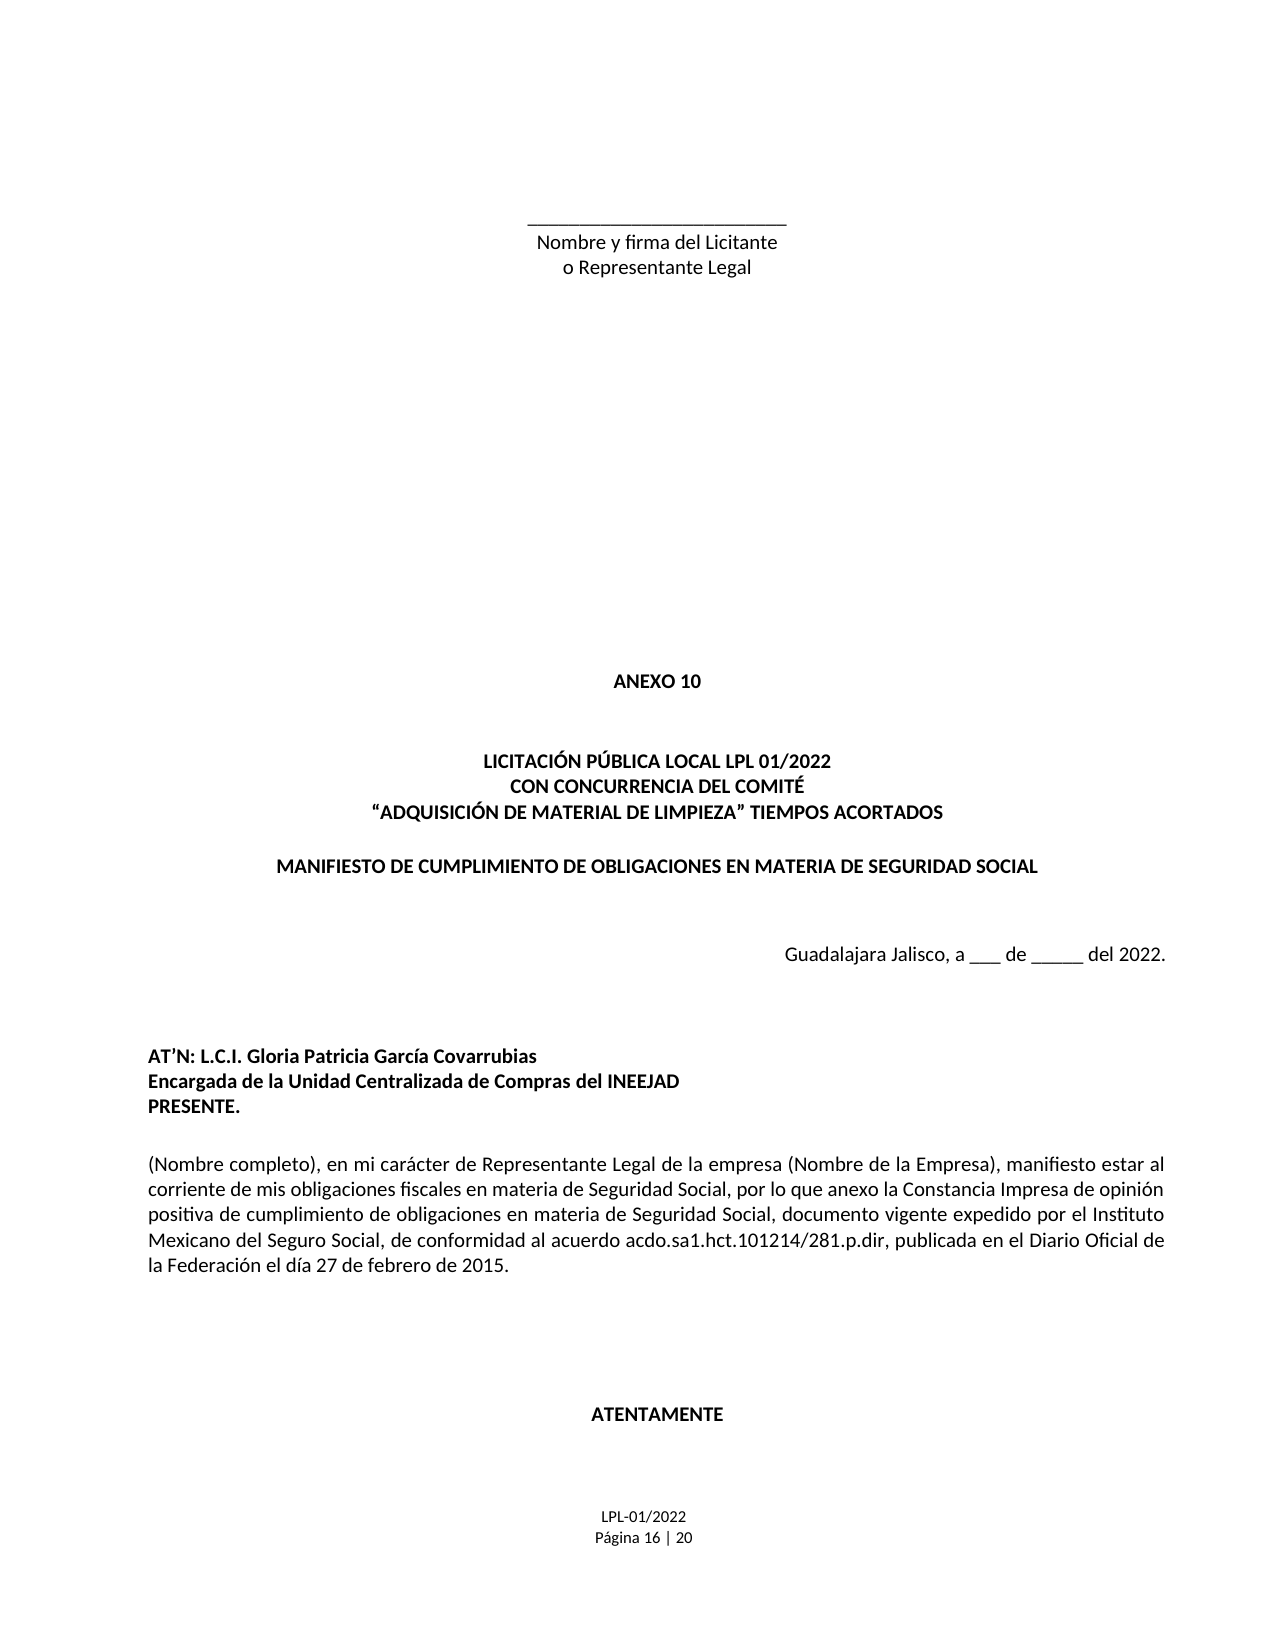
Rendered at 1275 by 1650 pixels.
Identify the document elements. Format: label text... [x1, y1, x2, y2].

text LICITACIÓN PÚBLICA LOCAL LPL 01/2022 [148, 748, 1167, 774]
text PRESENTE. [148, 1094, 1167, 1119]
text ANEXO 10 [148, 668, 1167, 694]
text Nombre y firma del Licitante [148, 229, 1167, 254]
text (Nombre completo), en mi carácter de Representante Legal de la empresa (Nombre de la Empresa), manifiesto estar al corriente de mis obligaciones fiscales en materia de Seguridad Social, por lo que anexo la Constancia Impresa de opinión positiva de cumplimiento de obligaciones en materia de Seguridad Social, documento vigente expedido por el Instituto Mexicano del Seguro Social, de conformidad al acuerdo acdo.sa1.hct.101214/281.p.dir, publicada en el Diario Oficial de la Federación el día 27 de febrero de 2015. [148, 1151, 1167, 1278]
text _________________________ [148, 203, 1167, 229]
text MANIFIESTO DE CUMPLIMIENTO DE OBLIGACIONES EN MATERIA DE SEGURIDAD SOCIAL [148, 854, 1167, 879]
text Guadalajara Jalisco, a ___ de _____ del 2022. [148, 941, 1167, 967]
text AT’N: L.C.I. Gloria Patricia García Covarrubias [148, 1043, 1152, 1068]
text ATENTAMENTE [148, 1401, 1167, 1426]
text o Representante Legal [148, 254, 1167, 280]
text CON CONCURRENCIA DEL COMITÉ [148, 774, 1167, 799]
text Encargada de la Unidad Centralizada de Compras del INEEJAD [148, 1068, 1167, 1094]
text “ADQUISICIÓN DE MATERIAL DE LIMPIEZA” TIEMPOS ACORTADOS [148, 799, 1167, 824]
